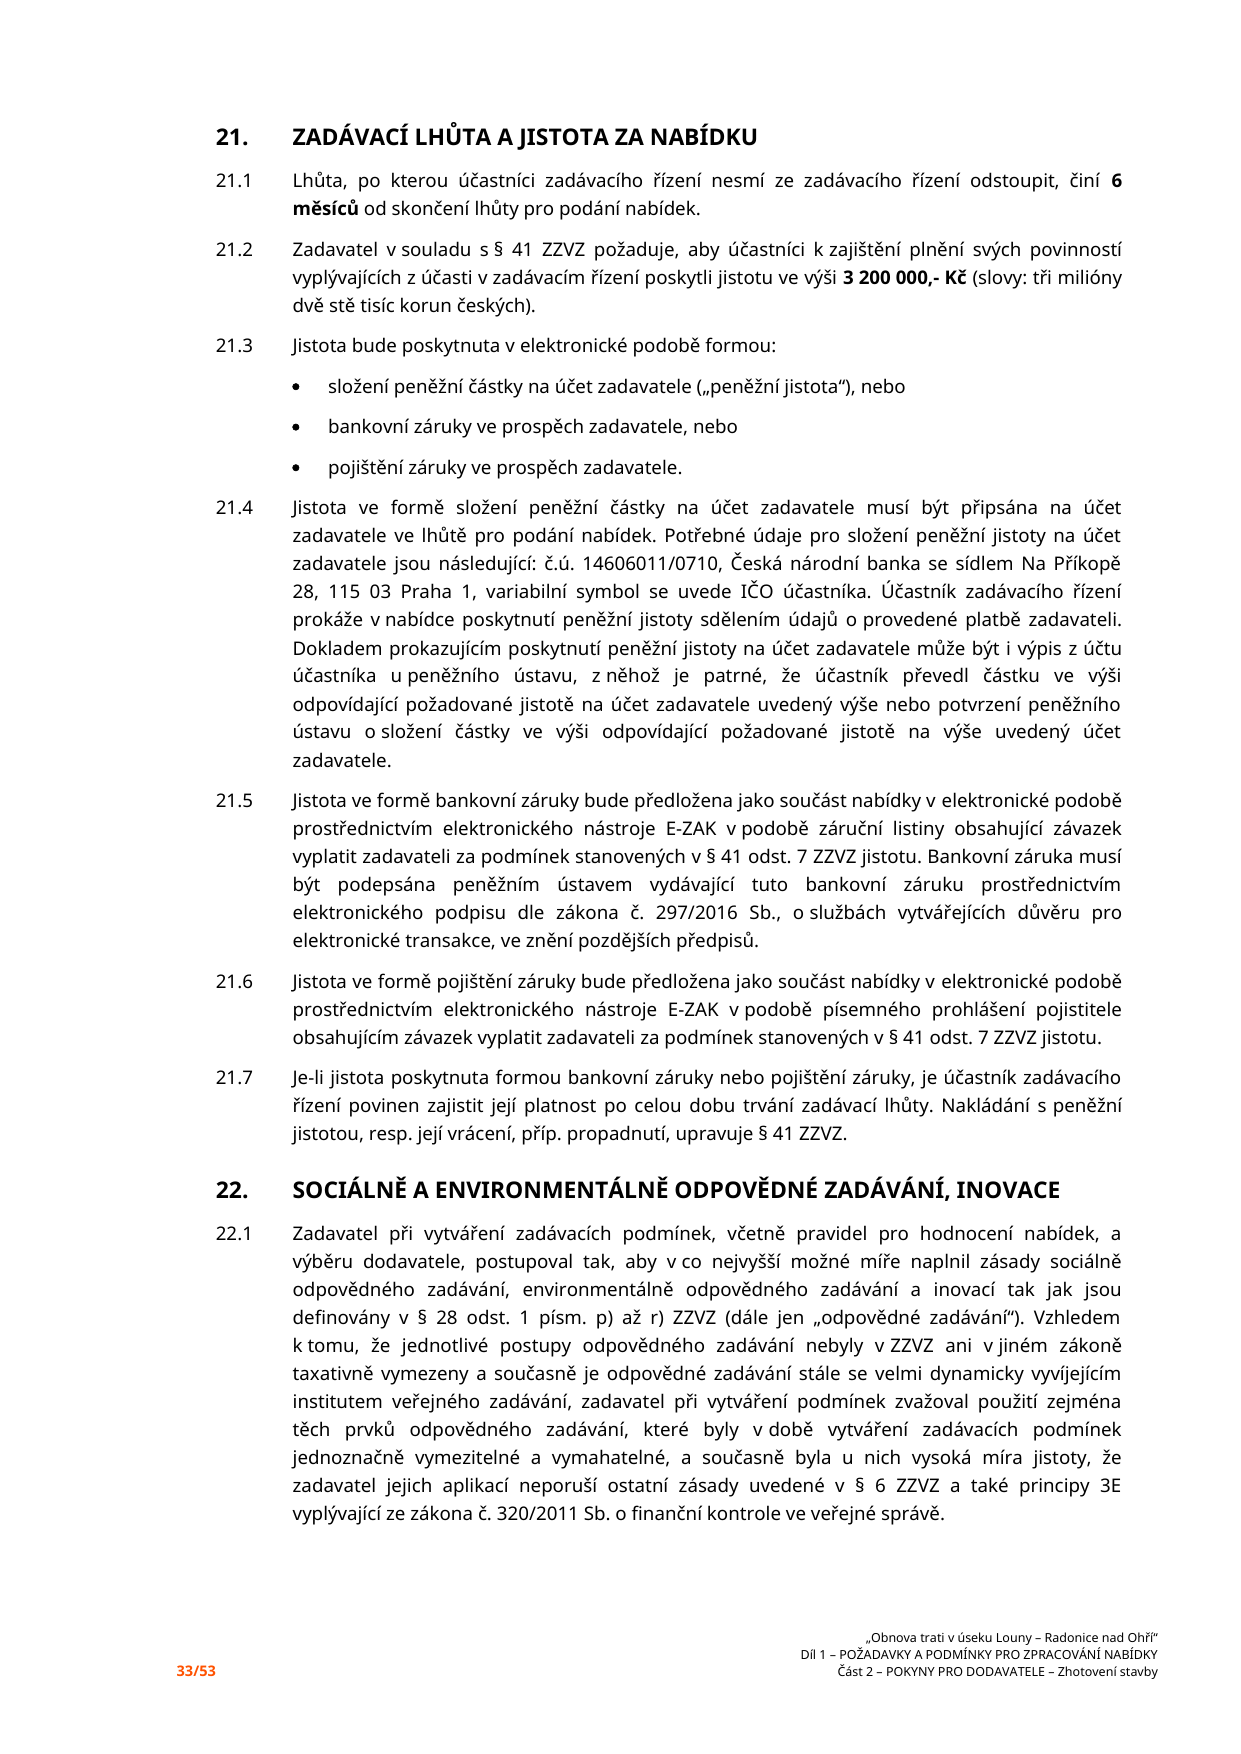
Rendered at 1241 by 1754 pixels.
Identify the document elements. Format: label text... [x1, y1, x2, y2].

text Jistota ve formě složení peněžní částky na účet zadavatele musí být připsána na účet zadavatele ve lhůtě pro podání nabídek. Potřebné údaje pro složení peněžní jistoty na účet zadavatele jsou následující: č.ú. 14606011/0710, Česká národní banka se sídlem Na Příkopě 28, 115 03 Praha 1, variabilní symbol se uvede IČO účastníka. Účastník zadávacího řízení prokáže v nabídce poskytnutí peněžní jistoty sdělením údajů o provedené platbě zadavateli. Dokladem prokazujícím poskytnutí peněžní jistoty na účet zadavatele může být i výpis z účtu účastníka u peněžního ústavu, z něhož je patrné, že účastník převedl částku ve výši odpovídající požadované jistotě na účet zadavatele uvedený výše nebo potvrzení peněžního ústavu o složení částky ve výši odpovídající požadované jistotě na výše uvedený účet zadavatele. [216, 495, 1122, 772]
text Zadavatel při vytváření zadávacích podmínek, včetně pravidel pro hodnocení nabídek, a výběru dodavatele, postupoval tak, aby v co nejvyšší možné míře naplnil zásady sociálně odpovědného zadávání, environmentálně odpovědného zadávání a inovací tak jak jsou definovány v § 28 odst. 1 písm. p) až r) ZZVZ (dále jen „odpovědné zadávání“). Vzhledem k tomu, že jednotlivé postupy odpovědného zadávání nebyly v ZZVZ ani v jiném zákoně taxativně vymezeny a současně je odpovědné zadávání stále se velmi dynamicky vyvíjejícím institutem veřejného zadávání, zadavatel při vytváření podmínek zvažoval použití zejména těch prvků odpovědného zadávání, které byly v době vytváření zadávacích podmínek jednoznačně vymezitelné a vymahatelné, a současně byla u nich vysoká míra jistoty, že zadavatel jejich aplikací neporuší ostatní zásady uvedené v § 6 ZZVZ a také principy 3E vyplývající ze zákona č. 320/2011 Sb. o finanční kontrole ve veřejné správě. [216, 1221, 1122, 1526]
text SOCIÁLNĚ A ENVIRONMENTÁLNĚ ODPOVĚDNÉ ZADÁVÁNÍ, INOVACE [216, 1174, 1122, 1205]
text pojištění záruky ve prospěch zadavatele. [292, 454, 1122, 480]
text ZADÁVACÍ LHŮTA A JISTOTA ZA NABÍDKU [216, 121, 1122, 152]
text Zadavatel v souladu s § 41 ZZVZ požaduje, aby účastníci k zajištění plnění svých povinností vyplývajících z účasti v zadávacím řízení poskytli jistotu ve výši 3 200 000,- Kč (slovy: tři milióny dvě stě tisíc korun českých). [216, 236, 1122, 318]
text Jistota bude poskytnuta v elektronické podobě formou: [216, 333, 1122, 358]
text Je-li jistota poskytnuta formou bankovní záruky nebo pojištění záruky, je účastník zadávacího řízení povinen zajistit její platnost po celou dobu trvání zadávací lhůty. Nakládání s peněžní jistotou, resp. její vrácení, příp. propadnutí, upravuje § 41 ZZVZ. [216, 1064, 1122, 1146]
text bankovní záruky ve prospěch zadavatele, nebo [292, 414, 1122, 439]
text Jistota ve formě bankovní záruky bude předložena jako součást nabídky v elektronické podobě prostřednictvím elektronického nástroje E-ZAK v podobě záruční listiny obsahující závazek vyplatit zadavateli za podmínek stanovených v § 41 odst. 7 ZZVZ jistotu. Bankovní záruka musí být podepsána peněžním ústavem vydávající tuto bankovní záruku prostřednictvím elektronického podpisu dle zákona č. 297/2016 Sb., o službách vytvářejících důvěru pro elektronické transakce, ve znění pozdějších předpisů. [216, 787, 1122, 953]
text složení peněžní částky na účet zadavatele („peněžní jistota“), nebo [292, 373, 1122, 399]
text Lhůta, po kterou účastníci zadávacího řízení nesmí ze zadávacího řízení odstoupit, činí 6 měsíců od skončení lhůty pro podání nabídek. [216, 167, 1122, 221]
text Jistota ve formě pojištění záruky bude předložena jako součást nabídky v elektronické podobě prostřednictvím elektronického nástroje E-ZAK v podobě písemného prohlášení pojistitele obsahujícím závazek vyplatit zadavateli za podmínek stanovených v § 41 odst. 7 ZZVZ jistotu. [216, 968, 1122, 1049]
